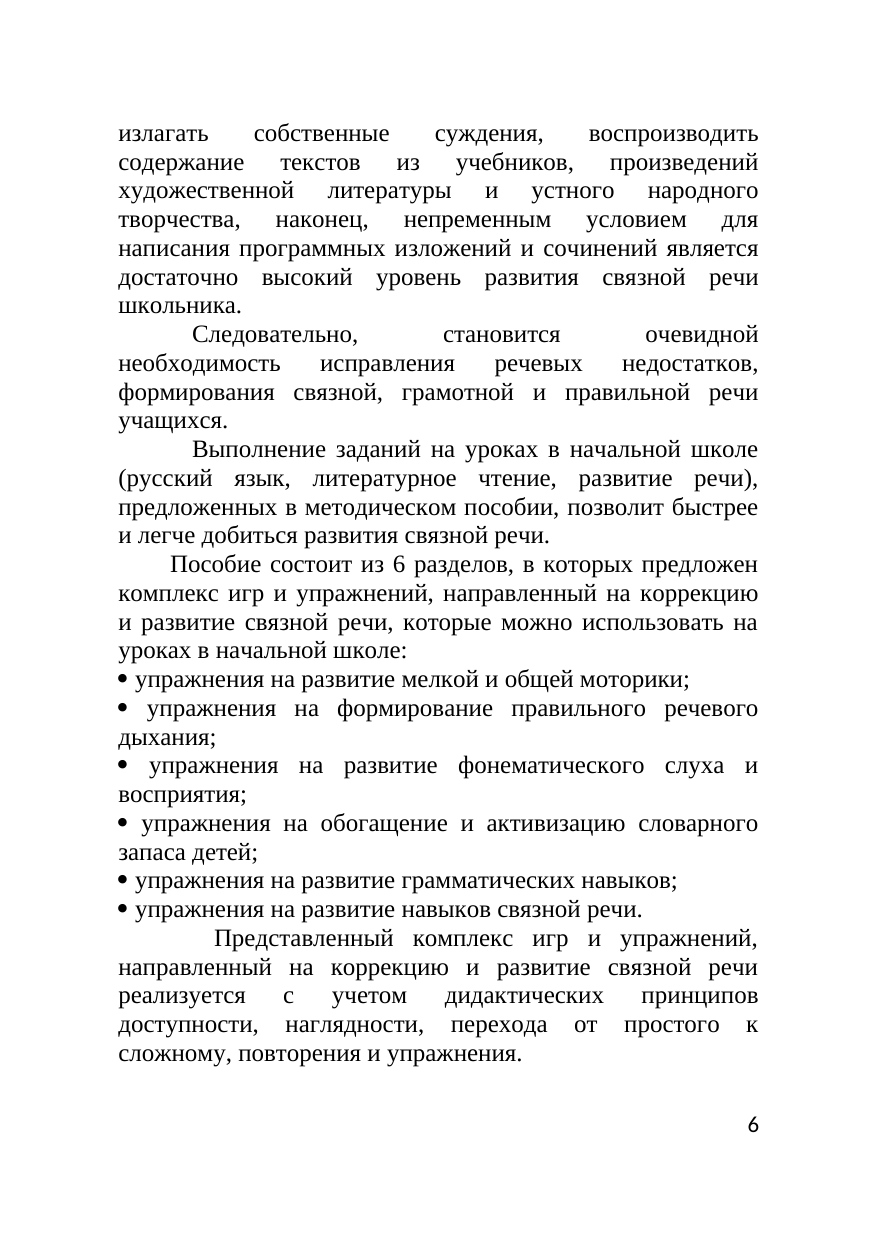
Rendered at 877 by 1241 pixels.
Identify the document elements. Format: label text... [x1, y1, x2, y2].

text упражнения на развитие навыков связной речи. [118, 894, 759, 923]
text Пособие состоит из 6 разделов, в которых предложен комплекс игр и упражнений, направленный на коррекцию и развитие связной речи, которые можно использовать на уроках в начальной школе: [118, 549, 759, 664]
text упражнения на развитие грамматических навыков; [118, 866, 759, 894]
text Представленный комплекс игр и упражнений, направленный на коррекцию и развитие связной речи реализуется с учетом дидактических принципов доступности, наглядности, перехода от простого к сложному, повторения и упражнения. [118, 923, 759, 1067]
text упражнения на формирование правильного речевого дыхания; [118, 693, 759, 751]
text Выполнение заданий на уроках в начальной школе (русский язык, литературное чтение, развитие речи), предложенных в методическом пособии, позволит быстрее и легче добиться развития связной речи. [118, 434, 759, 549]
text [118, 118, 759, 319]
text упражнения на развитие мелкой и общей моторики; [118, 664, 759, 693]
text упражнения на развитие фонематического слуха и восприятия; [118, 751, 759, 808]
text Следовательно, становится очевидной необходимость исправления речевых недостатков, формирования связной, грамотной и правильной речи учащихся. [118, 319, 759, 434]
text упражнения на обогащение и активизацию словарного запаса детей; [118, 808, 759, 866]
